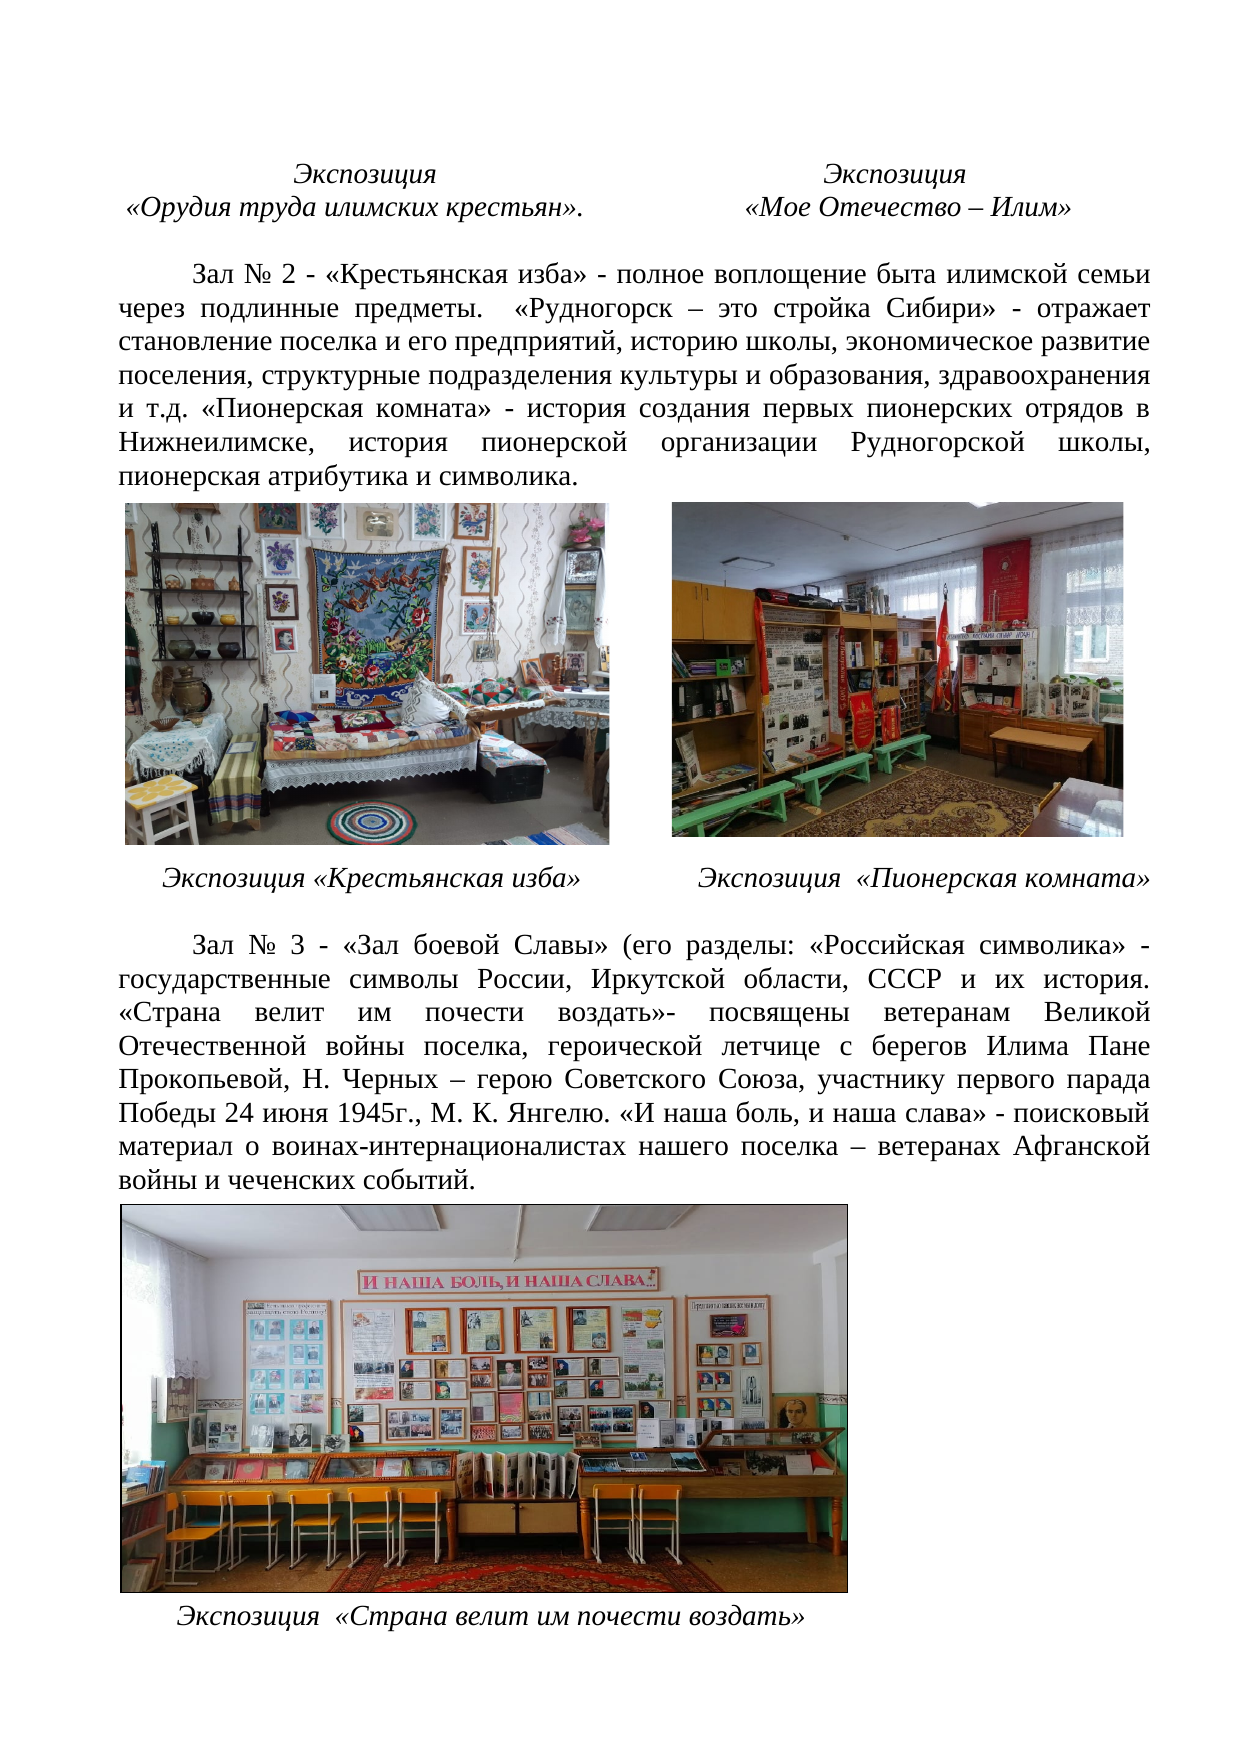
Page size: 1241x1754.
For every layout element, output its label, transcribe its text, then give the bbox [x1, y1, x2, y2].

text Зал № 2 - «Крестьянская изба» - полное воплощение быта илимской семьи через подлинные предметы. «Рудногорск – это стройка Сибири» - отражает становление поселка и его предприятий, историю школы, экономическое развитие поселения, структурные подразделения культуры и образования, здравоохранения и т.д. «Пионерская комната» - история создания первых пионерских отрядов в Нижнеилимске, история пионерской организации Рудногорской школы, пионерская атрибутика и символика. [118, 256, 1152, 491]
picture [122, 1205, 847, 1592]
picture [671, 502, 1124, 837]
text Экспозиция Экспозиция [118, 156, 1152, 189]
text Зал № 3 - «Зал боевой Славы» (его разделы: «Российская символика» - государственные символы России, Иркутской области, СССР и их история. «Страна велит им почести воздать»- посвящены ветеранам Великой Отечественной войны поселка, героической летчице с берегов Илима Пане Прокопьевой, Н. Черных – герою Советского Союза, участнику первого парада Победы 24 июня 1945г., М. К. Янгелю. «И наша боль, и наша слава» - поисковый материал о воинах-интернационалистах нашего поселка – ветеранах Афганской войны и чеченских событий. [118, 927, 1152, 1196]
picture [125, 503, 610, 845]
text «Орудия труда илимских крестьян». «Мое Отечество – Илим» [118, 189, 1152, 223]
text Экспозиция «Страна велит им почести воздать» [118, 1598, 1152, 1632]
text Экспозиция «Крестьянская изба» Экспозиция «Пионерская комната» [118, 860, 1152, 894]
